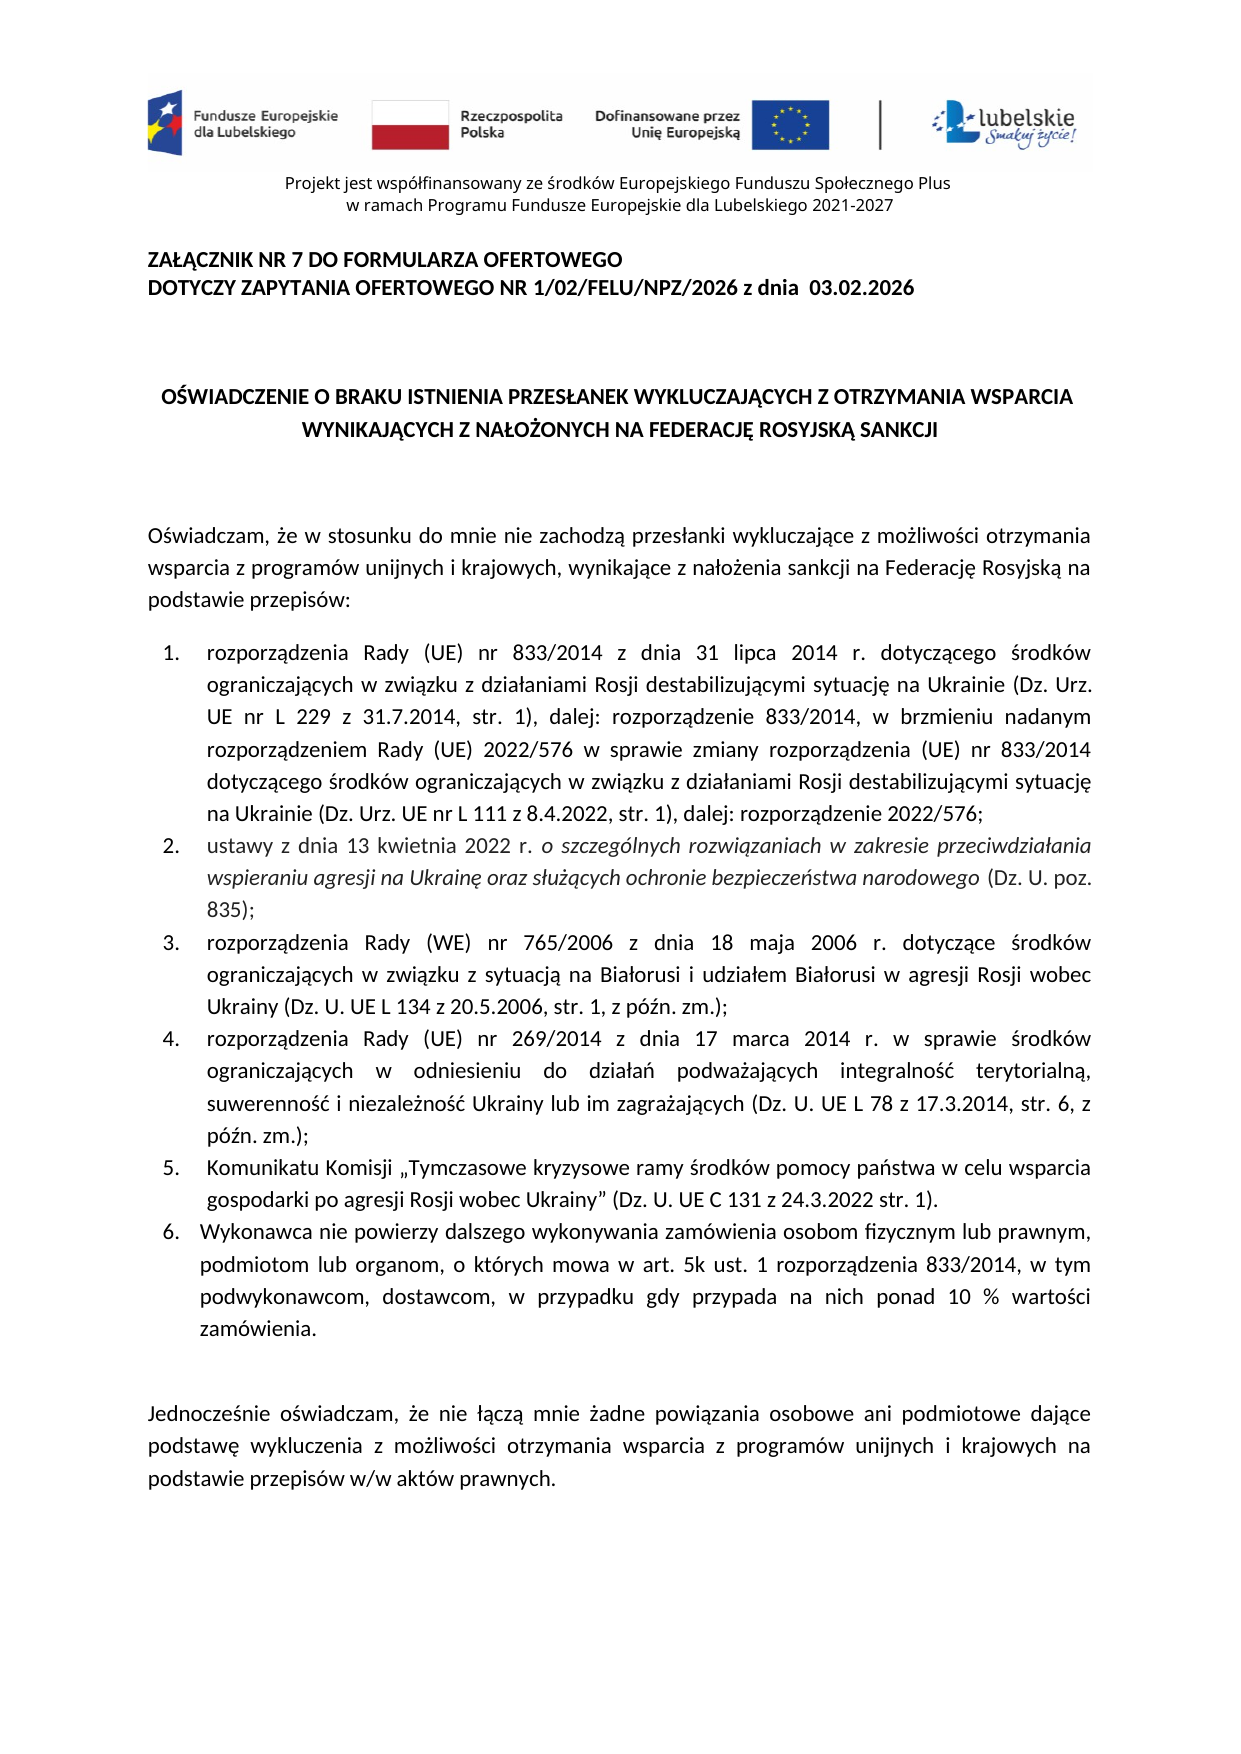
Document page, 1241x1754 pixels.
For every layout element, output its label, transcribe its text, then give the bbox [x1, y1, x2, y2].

text Oświadczam, że w stosunku do mnie nie zachodzą przesłanki wykluczające z możliwości otrzymania wsparcia z programów unijnych i krajowych, wynikające z nałożenia sankcji na Federację Rosyjską na podstawie przepisów: [148, 521, 1093, 613]
text DOTYCZY ZAPYTANIA OFERTOWEGO NR 1/02/FELU/NPZ/2026 z dnia 03.02.2026 [148, 273, 1093, 301]
picture [147, 73, 1093, 172]
text OŚWIADCZENIE O BRAKU ISTNIENIA PRZESŁANEK WYKLUCZAJĄCYCH Z OTRZYMANIA WSPARCIA WYNIKAJĄCYCH Z NAŁOŻONYCH NA FEDERACJĘ ROSYJSKĄ SANKCJI [148, 382, 1093, 443]
list rozporządzenia Rady (WE) nr 765/2006 z dnia 18 maja 2006 r. dotyczące środków ograniczających w związku z sytuacją na Białorusi i udziałem Białorusi w agresji Rosji wobec Ukrainy (Dz. U. UE L 134 z 20.5.2006, str. 1, z późn. zm.); [162, 928, 1093, 1020]
list Komunikatu Komisji „Tymczasowe kryzysowe ramy środków pomocy państwa w celu wsparcia gospodarki po agresji Rosji wobec Ukrainy” (Dz. U. UE C 131 z 24.3.2022 str. 1). [162, 1153, 1093, 1213]
list Wykonawca nie powierzy dalszego wykonywania zamówienia osobom fizycznym lub prawnym, podmiotom lub organom, o których mowa w art. 5k ust. 1 rozporządzenia 833/2014, w tym podwykonawcom, dostawcom, w przypadku gdy przypada na nich ponad 10 % wartości zamówienia. [162, 1217, 1093, 1342]
list rozporządzenia Rady (UE) nr 269/2014 z dnia 17 marca 2014 r. w sprawie środków ograniczających w odniesieniu do działań podważających integralność terytorialną, suwerenność i niezależność Ukrainy lub im zagrażających (Dz. U. UE L 78 z 17.3.2014, str. 6, z późn. zm.); [162, 1024, 1093, 1149]
text ZAŁĄCZNIK NR 7 DO FORMULARZA OFERTOWEGO [148, 245, 1093, 273]
list ustawy z dnia 13 kwietnia 2022 r. o szczególnych rozwiązaniach w zakresie przeciwdziałania wspieraniu agresji na Ukrainę oraz służących ochronie bezpieczeństwa narodowego (Dz. U. poz. 835); [162, 831, 1093, 924]
text Jednocześnie oświadczam, że nie łączą mnie żadne powiązania osobowe ani podmiotowe dające podstawę wykluczenia z możliwości otrzymania wsparcia z programów unijnych i krajowych na podstawie przepisów w/w aktów prawnych. [148, 1399, 1093, 1492]
list rozporządzenia Rady (UE) nr 833/2014 z dnia 31 lipca 2014 r. dotyczącego środków ograniczających w związku z działaniami Rosji destabilizującymi sytuację na Ukrainie (Dz. Urz. UE nr L 229 z 31.7.2014, str. 1), dalej: rozporządzenie 833/2014, w brzmieniu nadanym rozporządzeniem Rady (UE) 2022/576 w sprawie zmiany rozporządzenia (UE) nr 833/2014 dotyczącego środków ograniczających w związku z działaniami Rosji destabilizującymi sytuację na Ukrainie (Dz. Urz. UE nr L 111 z 8.4.2022, str. 1), dalej: rozporządzenie 2022/576; [162, 638, 1093, 827]
